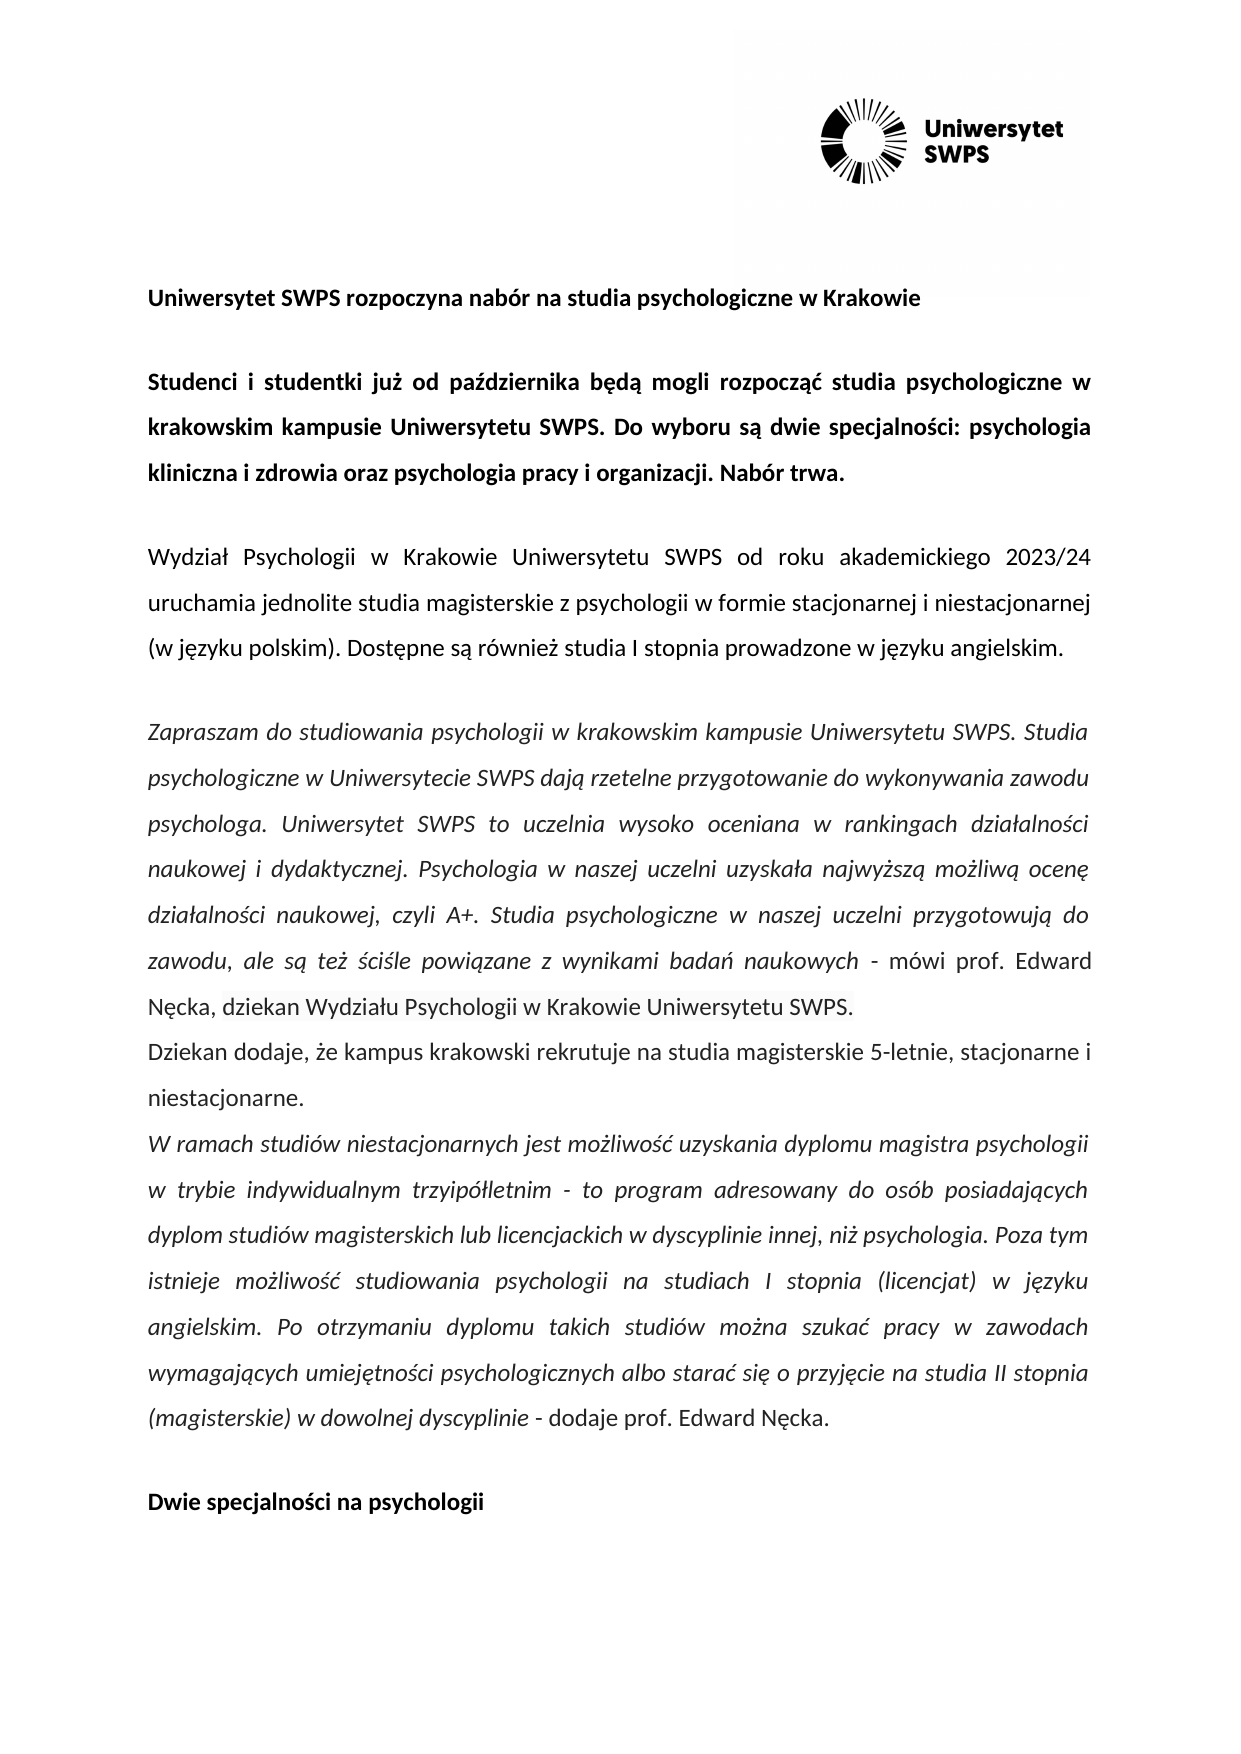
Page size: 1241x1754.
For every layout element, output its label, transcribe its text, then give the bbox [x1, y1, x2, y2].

picture [731, 29, 1090, 282]
text Wydział Psychologii w Krakowie Uniwersytetu SWPS od roku akademickiego 2023/24 uruchamia jednolite studia magisterskie z psychologii w formie stacjonarnej i niestacjonarnej (w języku polskim). Dostępne są również studia I stopnia prowadzone w języku angielskim. [148, 541, 1092, 663]
text Zapraszam do studiowania psychologii w krakowskim kampusie Uniwersytetu SWPS. Studia psychologiczne w Uniwersytecie SWPS dają rzetelne przygotowanie do wykonywania zawodu psychologa. Uniwersytet SWPS to uczelnia wysoko oceniana w rankingach działalności naukowej i dydaktycznej. Psychologia w naszej uczelni uzyskała najwyższą możliwą ocenę działalności naukowej, czyli A+. Studia psychologiczne w naszej uczelni przygotowują do zawodu, ale są też ściśle powiązane z wynikami badań naukowych - mówi prof. Edward Nęcka, dziekan Wydziału Psychologii w Krakowie Uniwersytetu SWPS. [148, 976, 1092, 1021]
text Uniwersytet SWPS rozpoczyna nabór na studia psychologiczne w Krakowie [148, 282, 1092, 312]
text Studenci i studentki już od października będą mogli rozpocząć studia psychologiczne w krakowskim kampusie Uniwersytetu SWPS. Do wyboru są dwie specjalności: psychologia kliniczna i zdrowia oraz psychologia pracy i organizacji. Nabór trwa. [148, 366, 1092, 488]
text Dwie specjalności na psychologii [148, 1486, 1092, 1517]
text Dziekan dodaje, że kampus krakowski rekrutuje na studia magisterskie 5-letnie, stacjonarne i niestacjonarne. [148, 1067, 1092, 1113]
text Zapraszam do studiowania psychologii w krakowskim kampusie Uniwersytetu SWPS. Studia psychologiczne w Uniwersytecie SWPS dają rzetelne przygotowanie do wykonywania zawodu psychologa. Uniwersytet SWPS to uczelnia wysoko oceniana w rankingach działalności naukowej i dydaktycznej. Psychologia w naszej uczelni uzyskała najwyższą możliwą ocenę działalności naukowej, czyli A+. Studia psychologiczne w naszej uczelni przygotowują do zawodu, ale są też ściśle powiązane z wynikami badań naukowych - mówi prof. Edward Nęcka, dziekan Wydziału Psychologii w Krakowie Uniwersytetu SWPS. [148, 716, 1092, 945]
text W ramach studiów niestacjonarnych jest możliwość uzyskania dyplomu magistra psychologii w trybie indywidualnym trzyipółletnim - to program adresowany do osób posiadających dyplom studiów magisterskich lub licencjackich w dyscyplinie innej, niż psychologia. Poza tym istnieje możliwość studiowania psychologii na studiach I stopnia (licencjat) w języku angielskim. Po otrzymaniu dyplomu takich studiów można szukać pracy w zawodach wymagających umiejętności psychologicznych albo starać się o przyjęcie na studia II stopnia (magisterskie) w dowolnej dyscyplinie - dodaje prof. Edward Nęcka. [148, 1128, 1092, 1433]
